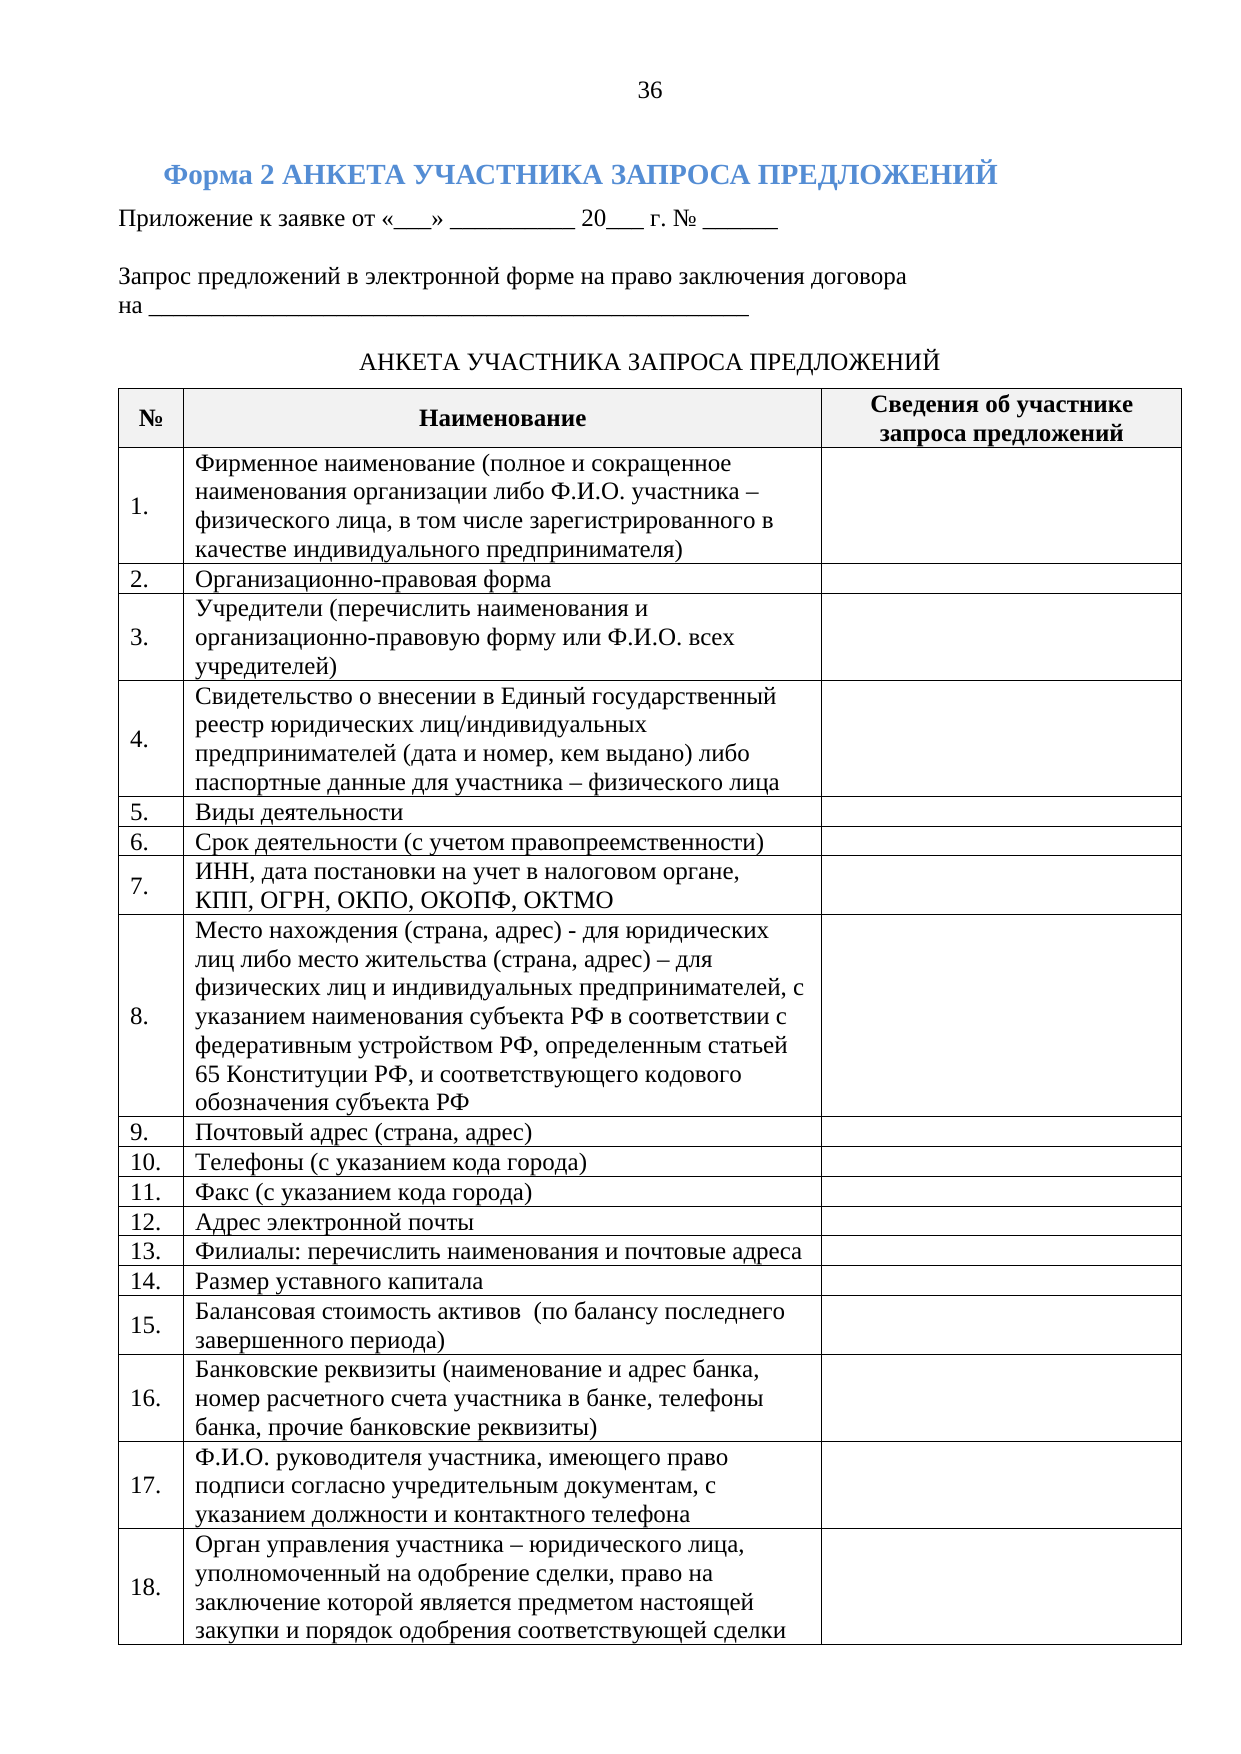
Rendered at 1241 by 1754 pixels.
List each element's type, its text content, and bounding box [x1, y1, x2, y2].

table_cell 14. [119, 1266, 183, 1295]
table_cell ИНН, дата постановки на учет в налоговом органе, КПП, ОГРН, ОКПО, ОКОПФ, ОКТМО [184, 856, 821, 914]
table_cell Банковские реквизиты (наименование и адрес банка, номер расчетного счета участника в банке, телефоны банка, прочие банковские реквизиты) [184, 1355, 821, 1441]
table_cell [822, 564, 1181, 592]
table_cell Место нахождения (страна, адрес) - для юридических лиц либо место жительства (страна, адрес) – для физических лиц и индивидуальных предпринимателей, с указанием наименования субъекта РФ в соответствии с федеративным устройством РФ, определенным статьей 65 Конституции РФ, и соответствующего кодового обозначения субъекта РФ [184, 915, 821, 1116]
table_cell [822, 1177, 1181, 1206]
table_cell Почтовый адрес (страна, адрес) [184, 1117, 821, 1146]
table_cell 12. [119, 1207, 183, 1235]
table_cell 1. [119, 448, 183, 563]
table_cell Орган управления участника – юридического лица, уполномоченный на одобрение сделки, право на заключение которой является предметом настоящей закупки и порядок одобрения соответствующей сделки [184, 1529, 821, 1644]
table_cell 15. [119, 1296, 183, 1353]
text Приложение к заявке от «___» __________ 20___ г. № ______ [118, 203, 1181, 232]
table_cell Адрес электронной почты [184, 1207, 821, 1235]
table_header Наименование [184, 389, 821, 447]
table_cell Ф.И.О. руководителя участника, имеющего право подписи согласно учредительным документам, с указанием должности и контактного телефона [184, 1442, 821, 1528]
table_header № [119, 389, 183, 447]
table_cell [822, 1529, 1181, 1644]
table_cell 17. [119, 1442, 183, 1528]
table_cell 2. [119, 564, 183, 592]
table_cell 7. [119, 856, 183, 914]
table_cell 16. [119, 1355, 183, 1441]
table_cell 4. [119, 681, 183, 796]
table_cell Организационно-правовая форма [184, 564, 821, 592]
table_cell Фирменное наименование (полное и сокращенное наименования организации либо Ф.И.О. участника – физического лица, в том числе зарегистрированного в качестве индивидуального предпринимателя) [184, 448, 821, 563]
table_cell [822, 1117, 1181, 1146]
table_cell [822, 1355, 1181, 1441]
table_cell Учредители (перечислить наименования и организационно-правовую форму или Ф.И.О. всех учредителей) [184, 594, 821, 680]
table_cell Балансовая стоимость активов (по балансу последнего завершенного периода) [184, 1296, 821, 1353]
table_cell 13. [119, 1236, 183, 1265]
table_cell 18. [119, 1529, 183, 1644]
table_cell [822, 1296, 1181, 1353]
text Запрос предложений в электронной форме на право заключения договора [118, 261, 1181, 290]
table_cell Филиалы: перечислить наименования и почтовые адреса [184, 1236, 821, 1265]
table_cell 10. [119, 1147, 183, 1176]
table_cell [822, 448, 1181, 563]
table_cell [822, 594, 1181, 680]
table_cell [822, 1207, 1181, 1235]
text на ________________________________________________ [118, 290, 1181, 318]
table_cell 11. [119, 1177, 183, 1206]
table_cell 6. [119, 827, 183, 855]
text АНКЕТА УЧАСТНИКА ЗАПРОСА ПРЕДЛОЖЕНИЙ [118, 347, 1181, 376]
table_cell [822, 827, 1181, 855]
table_cell 3. [119, 594, 183, 680]
table_cell Размер уставного капитала [184, 1266, 821, 1295]
table_cell [822, 856, 1181, 914]
table_cell [822, 1147, 1181, 1176]
table_cell [822, 915, 1181, 1116]
table_cell 5. [119, 797, 183, 826]
table_cell [822, 681, 1181, 796]
table_cell Факс (с указанием кода города) [184, 1177, 821, 1206]
table_cell [822, 797, 1181, 826]
text Форма 2 АНКЕТА УЧАСТНИКА ЗАПРОСА ПРЕДЛОЖЕНИЙ [163, 157, 1181, 191]
table_cell Срок деятельности (с учетом правопреемственности) [184, 827, 821, 855]
table_cell Телефоны (с указанием кода города) [184, 1147, 821, 1176]
table_cell [822, 1442, 1181, 1528]
table_cell 8. [119, 915, 183, 1116]
table_cell [822, 1236, 1181, 1265]
table_cell Виды деятельности [184, 797, 821, 826]
table_cell 9. [119, 1117, 183, 1146]
table_cell Свидетельство о внесении в Единый государственный реестр юридических лиц/индивидуальных предпринимателей (дата и номер, кем выдано) либо паспортные данные для участника – физического лица [184, 681, 821, 796]
table_cell [822, 1266, 1181, 1295]
table_header Сведения об участнике запроса предложений [822, 389, 1181, 447]
